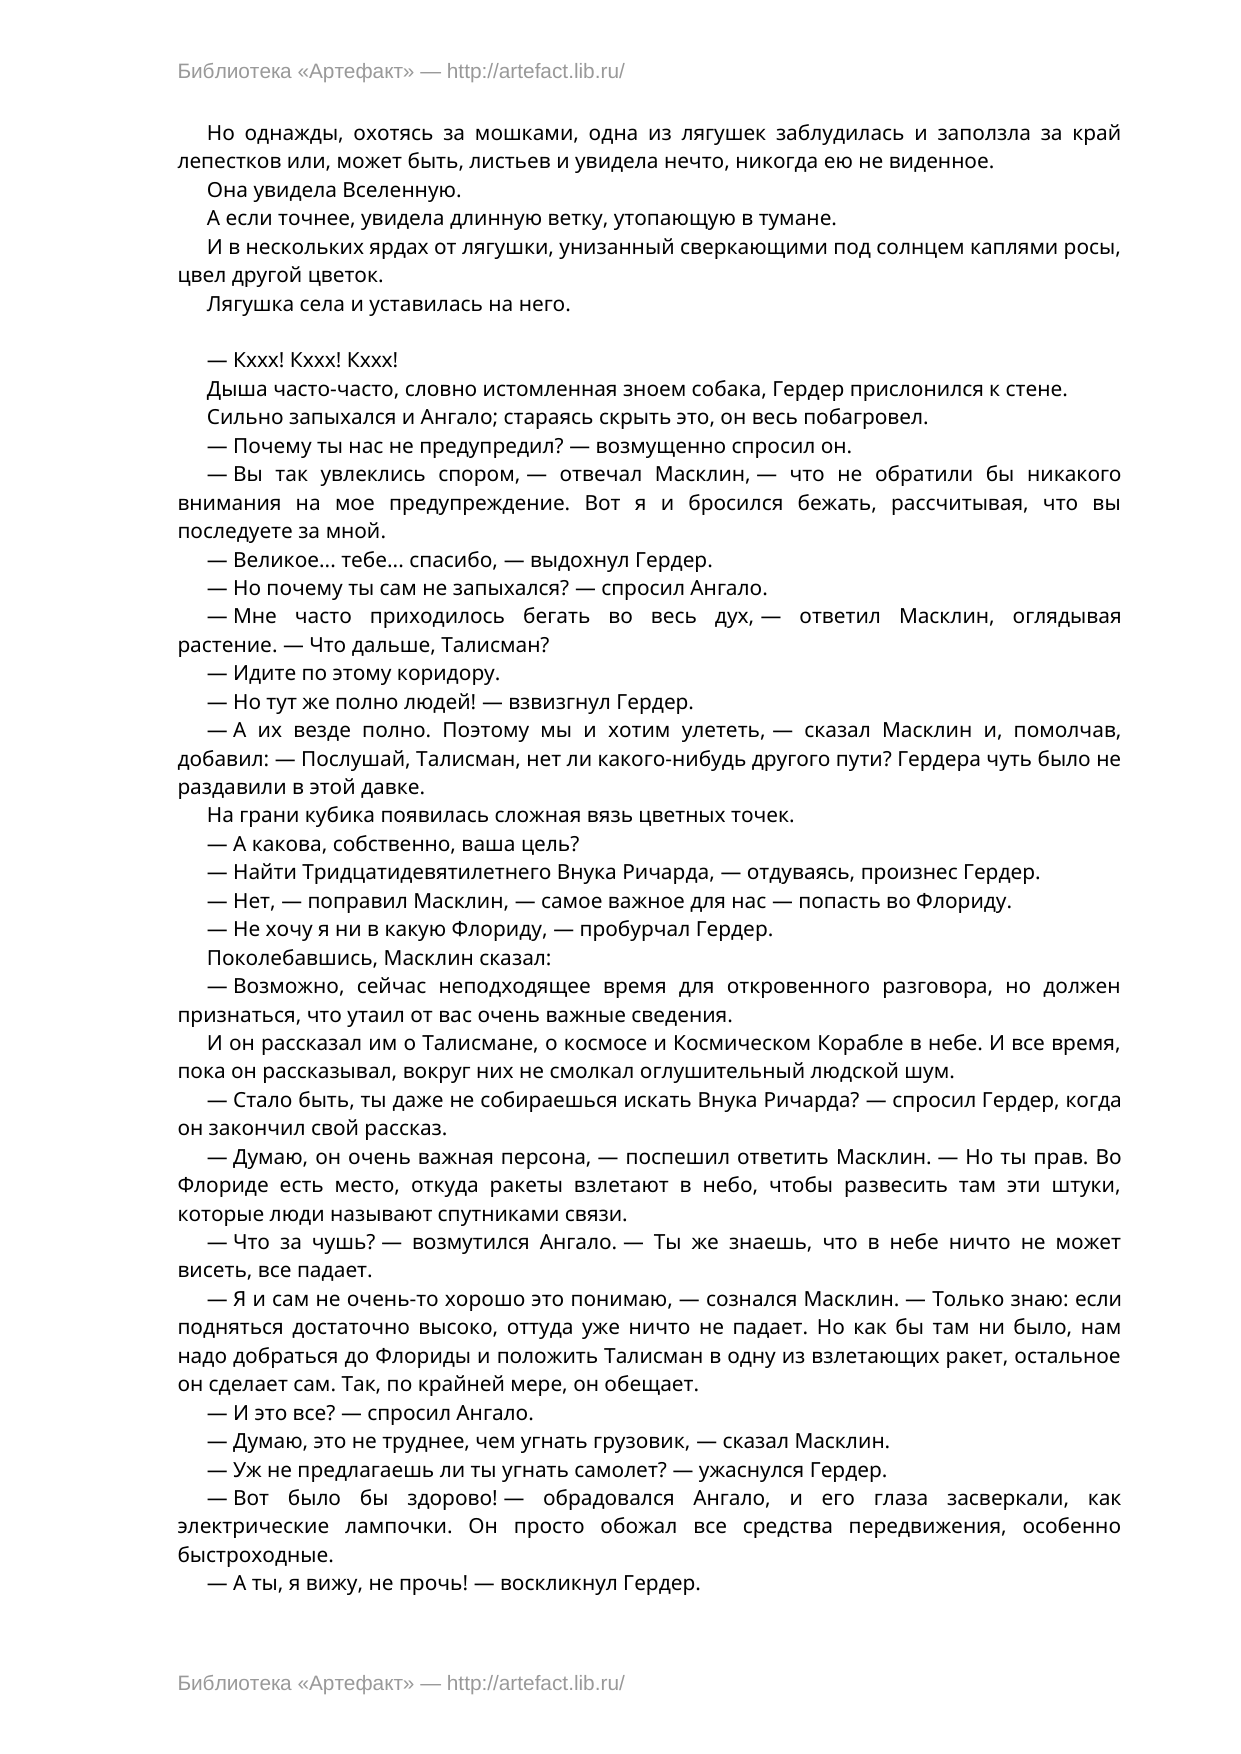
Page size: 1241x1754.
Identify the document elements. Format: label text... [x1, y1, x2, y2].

text — Почему ты нас не предупредил? — возмущенно спросил он. [177, 431, 1122, 459]
text — Нет, — поправил Масклин, — самое важное для нас — попасть во Флориду. [177, 886, 1122, 914]
text А если точнее, увидела длинную ветку, утопающую в тумане. [177, 203, 1122, 232]
text — А ты, я вижу, не прочь! — воскликнул Гердер. [177, 1568, 1122, 1597]
text Но однажды, охотясь за мошками, одна из лягушек заблудилась и заползла за край лепестков или, может быть, листьев и увидела нечто, никогда ею не виденное. [177, 118, 1122, 175]
text Дыша часто-часто, словно истомленная зноем собака, Гердер прислонился к стене. [177, 374, 1122, 402]
text — Не хочу я ни в какую Флориду, — пробурчал Гердер. [177, 914, 1122, 943]
text И в нескольких ярдах от лягушки, унизанный сверкающими под солнцем каплями росы, цвел другой цветок. [177, 232, 1122, 289]
text — Мне часто приходилось бегать во весь дух, — ответил Масклин, оглядывая растение. — Что дальше, Талисман? [177, 602, 1122, 658]
text — Кххх! Кххх! Кххх! [177, 346, 1122, 374]
text — Великое... тебе... спасибо, — выдохнул Гердер. [177, 545, 1122, 573]
text Поколебавшись, Масклин сказал: [177, 943, 1122, 971]
text — Возможно, сейчас неподходящее время для откровенного разговора, но должен признаться, что утаил от вас очень важные сведения. [177, 971, 1122, 1028]
text — Думаю, он очень важная персона, — поспешил ответить Масклин. — Но ты прав. Во Флориде есть место, откуда ракеты взлетают в небо, чтобы развесить там эти штуки, которые люди называют спутниками связи. [177, 1142, 1122, 1227]
text — И это все? — спросил Ангало. [177, 1398, 1122, 1426]
text — Идите по этому коридору. [177, 658, 1122, 687]
text — Думаю, это не труднее, чем угнать грузовик, — сказал Масклин. [177, 1426, 1122, 1455]
text — Найти Тридцатидевятилетнего Внука Ричарда, — отдуваясь, произнес Гердер. [177, 857, 1122, 886]
text Сильно запыхался и Ангало; стараясь скрыть это, он весь побагровел. [177, 402, 1122, 431]
text Она увидела Вселенную. [177, 175, 1122, 203]
text — Что за чушь? — возмутился Ангало. — Ты же знаешь, что в небе ничто не может висеть, все падает. [177, 1227, 1122, 1284]
text — А их везде полно. Поэтому мы и хотим улететь, — сказал Масклин и, помолчав, добавил: — Послушай, Талисман, нет ли какого-нибудь другого пути? Гердера чуть было не раздавили в этой давке. [177, 715, 1122, 801]
text Лягушка села и уставилась на него. [177, 289, 1122, 317]
text — Вы так увлеклись спором, — отвечал Масклин, — что не обратили бы никакого внимания на мое предупреждение. Вот я и бросился бежать, рассчитывая, что вы последуете за мной. [177, 459, 1122, 545]
text — Но тут же полно людей! — взвизгнул Гердер. [177, 687, 1122, 715]
text — Вот было бы здорово! — обрадовался Ангало, и его глаза засверкали, как электрические лампочки. Он просто обожал все средства передвижения, особенно быстроходные. [177, 1483, 1122, 1568]
text — Стало быть, ты даже не собираешься искать Внука Ричарда? — спросил Гердер, когда он закончил свой рассказ. [177, 1085, 1122, 1142]
text На грани кубика появилась сложная вязь цветных точек. [177, 801, 1122, 829]
text — А какова, собственно, ваша цель? [177, 829, 1122, 857]
text — Я и сам не очень-то хорошо это понимаю, — сознался Масклин. — Только знаю: если подняться достаточно высоко, оттуда уже ничто не падает. Но как бы там ни было, нам надо добраться до Флориды и положить Талисман в одну из взлетающих ракет, остальное он сделает сам. Так, по крайней мере, он обещает. [177, 1284, 1122, 1398]
text — Уж не предлагаешь ли ты угнать самолет? — ужаснулся Гердер. [177, 1455, 1122, 1483]
text И он рассказал им о Талисмане, о космосе и Космическом Корабле в небе. И все время, пока он рассказывал, вокруг них не смолкал оглушительный людской шум. [177, 1028, 1122, 1085]
text — Но почему ты сам не запыхался? — спросил Ангало. [177, 573, 1122, 602]
